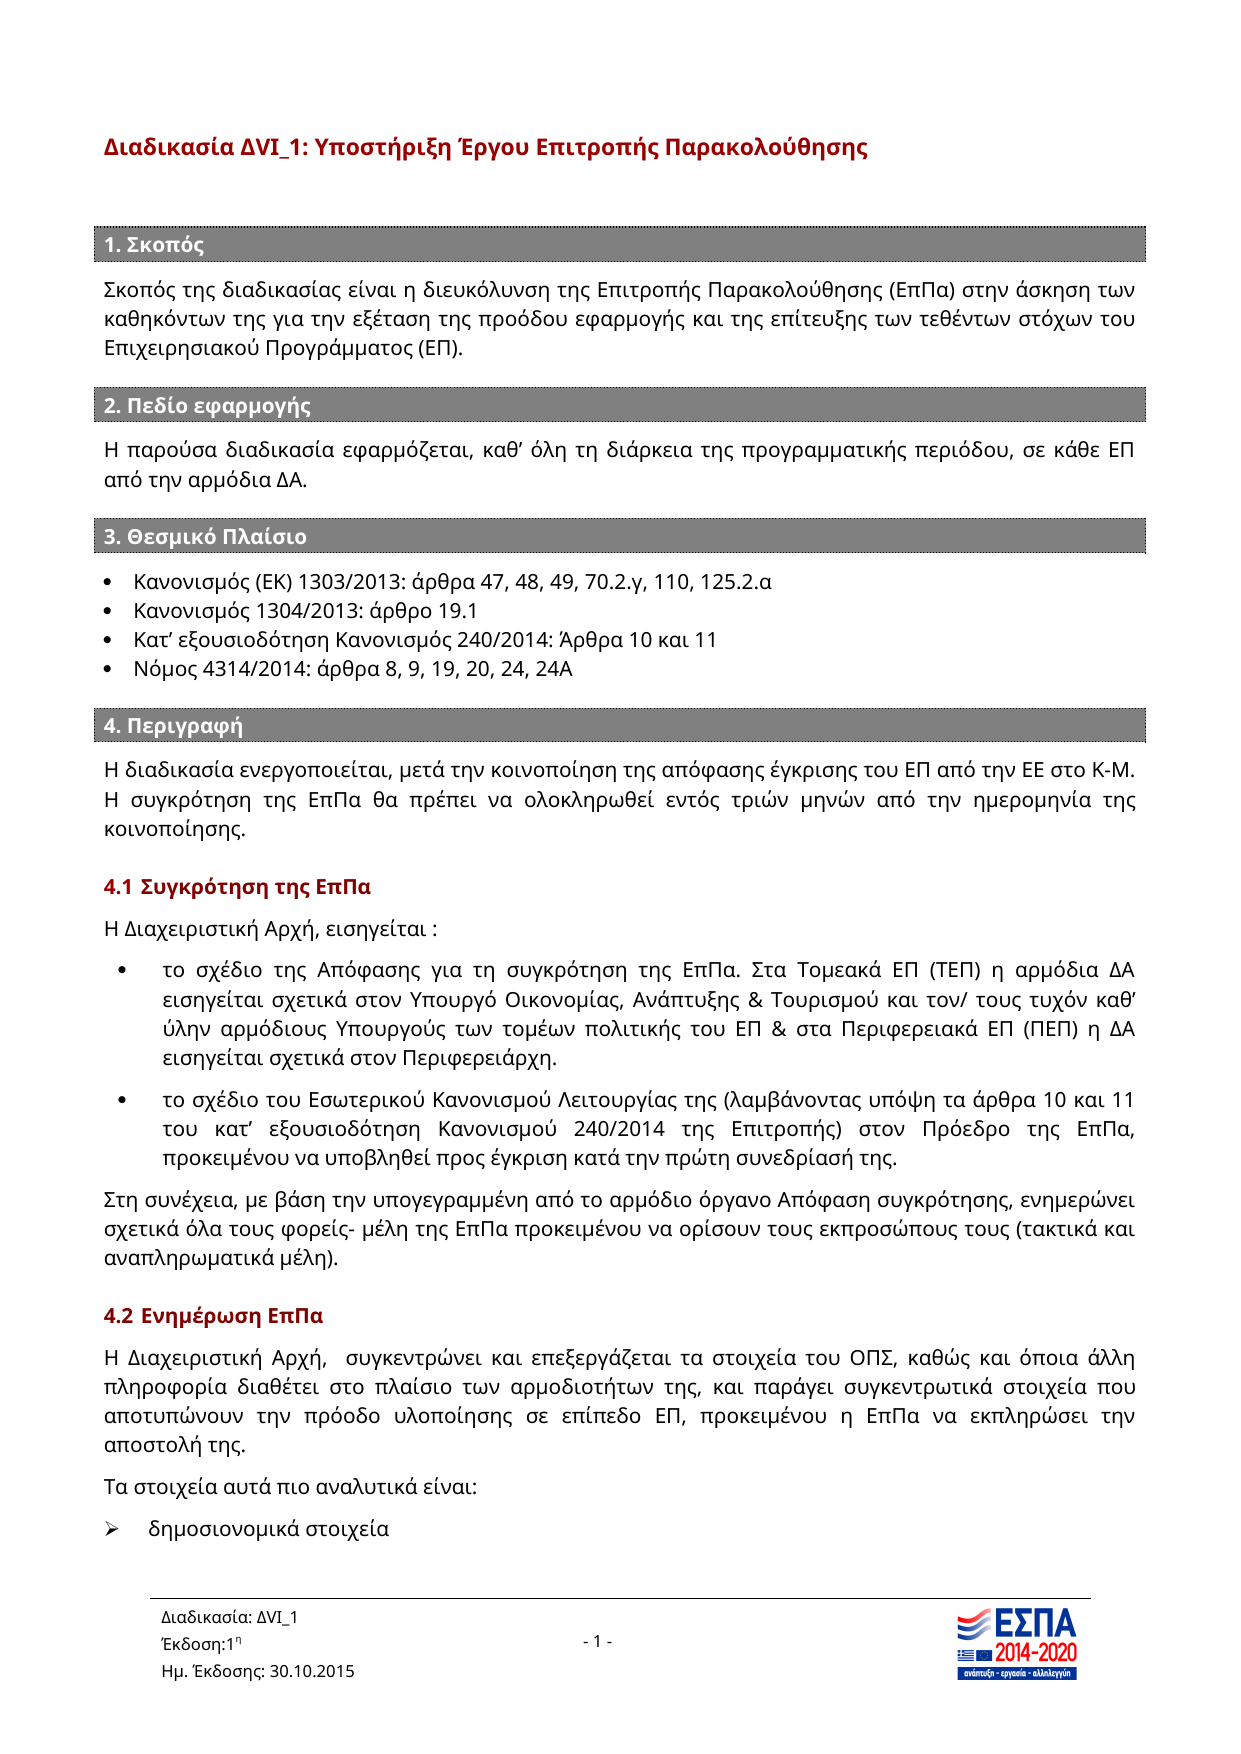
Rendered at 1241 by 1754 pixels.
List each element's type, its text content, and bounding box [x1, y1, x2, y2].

picture [954, 1606, 1080, 1682]
list Συγκρότηση της ΕπΠα [103, 867, 1137, 901]
text 2. Πεδίο εφαρμογής [94, 387, 1146, 422]
list δημοσιονομικά στοιχεία [103, 1513, 1137, 1542]
list το σχέδιο του Εσωτερικού Κανονισμού Λειτουργίας της (λαμβάνοντας υπόψη τα άρθρα 10 και 11 του κατ’ εξουσιοδότηση Κανονισμού 240/2014 της Επιτροπής) στον Πρόεδρο της ΕπΠα, προκειμένου να υποβληθεί προς έγκριση κατά την πρώτη συνεδρίασή της. [118, 1084, 1137, 1172]
list Νόμος 4314/2014: άρθρα 8, 9, 19, 20, 24, 24Α [103, 653, 1131, 683]
list το σχέδιο της Απόφασης για τη συγκρότηση της ΕπΠα. Στα Τομεακά ΕΠ (ΤΕΠ) η αρμόδια ΔΑ εισηγείται σχετικά στον Υπουργό Οικονομίας, Ανάπτυξης & Τουρισμού και τον/ τους τυχόν καθ’ ύλην αρμόδιους Υπουργούς των τομέων πολιτικής του ΕΠ & στα Περιφερειακά ΕΠ (ΠΕΠ) η ΔΑ εισηγείται σχετικά στον Περιφερειάρχη. [118, 955, 1137, 1072]
text 3. Θεσμικό Πλαίσιο [94, 518, 1146, 553]
subtitle Διαδικασία ΔVI_1: Υποστήριξη Έργου Επιτροπής Παρακολούθησης [103, 131, 1137, 163]
list Κατ’ εξουσιοδότηση Κανονισμός 240/2014: Άρθρα 10 και 11 [103, 624, 1131, 653]
text 1. Σκοπός [94, 226, 1146, 262]
list Ενημέρωση ΕπΠα [103, 1297, 1137, 1330]
text 4. Περιγραφή [94, 708, 1146, 742]
text Σκοπός της διαδικασίας είναι η διευκόλυνση της Επιτροπής Παρακολούθησης (ΕπΠα) στην άσκηση των καθηκόντων της για την εξέταση της προόδου εφαρμογής και της επίτευξης των τεθέντων στόχων του Επιχειρησιακού Προγράμματος (ΕΠ). [103, 274, 1137, 362]
text Η Διαχειριστική Αρχή, συγκεντρώνει και επεξεργάζεται τα στοιχεία του ΟΠΣ, καθώς και όποια άλλη πληροφορία διαθέτει στο πλαίσιο των αρμοδιοτήτων της, και παράγει συγκεντρωτικά στοιχεία που αποτυπώνουν την πρόοδο υλοποίησης σε επίπεδο ΕΠ, προκειμένου η ΕπΠα να εκπληρώσει την αποστολή της. [103, 1342, 1137, 1459]
text Η Διαχειριστική Αρχή, εισηγείται : [103, 913, 1137, 942]
list Κανονισμός (ΕΚ) 1303/2013: άρθρα 47, 48, 49, 70.2.γ, 110, 125.2.α [103, 566, 1131, 595]
text Στη συνέχεια, με βάση την υπογεγραμμένη από το αρμόδιο όργανο Απόφαση συγκρότησης, ενημερώνει σχετικά όλα τους φορείς- μέλη της ΕπΠα προκειμένου να ορίσουν τους εκπροσώπους τους (τακτικά και αναπληρωματικά μέλη). [103, 1184, 1137, 1272]
text Η παρούσα διαδικασία εφαρμόζεται, καθ’ όλη τη διάρκεια της προγραμματικής περιόδου, σε κάθε ΕΠ από την αρμόδια ΔΑ. [103, 435, 1137, 493]
text Η διαδικασία ενεργοποιείται, μετά την κοινοποίηση της απόφασης έγκρισης του ΕΠ από την ΕΕ στο Κ-Μ. Η συγκρότηση της ΕπΠα θα πρέπει να ολοκληρωθεί εντός τριών μηνών από την ημερομηνία της κοινοποίησης. [103, 755, 1137, 842]
text Τα στοιχεία αυτά πιο αναλυτικά είναι: [103, 1472, 1137, 1501]
list Κανονισμός 1304/2013: άρθρο 19.1 [103, 595, 1131, 624]
